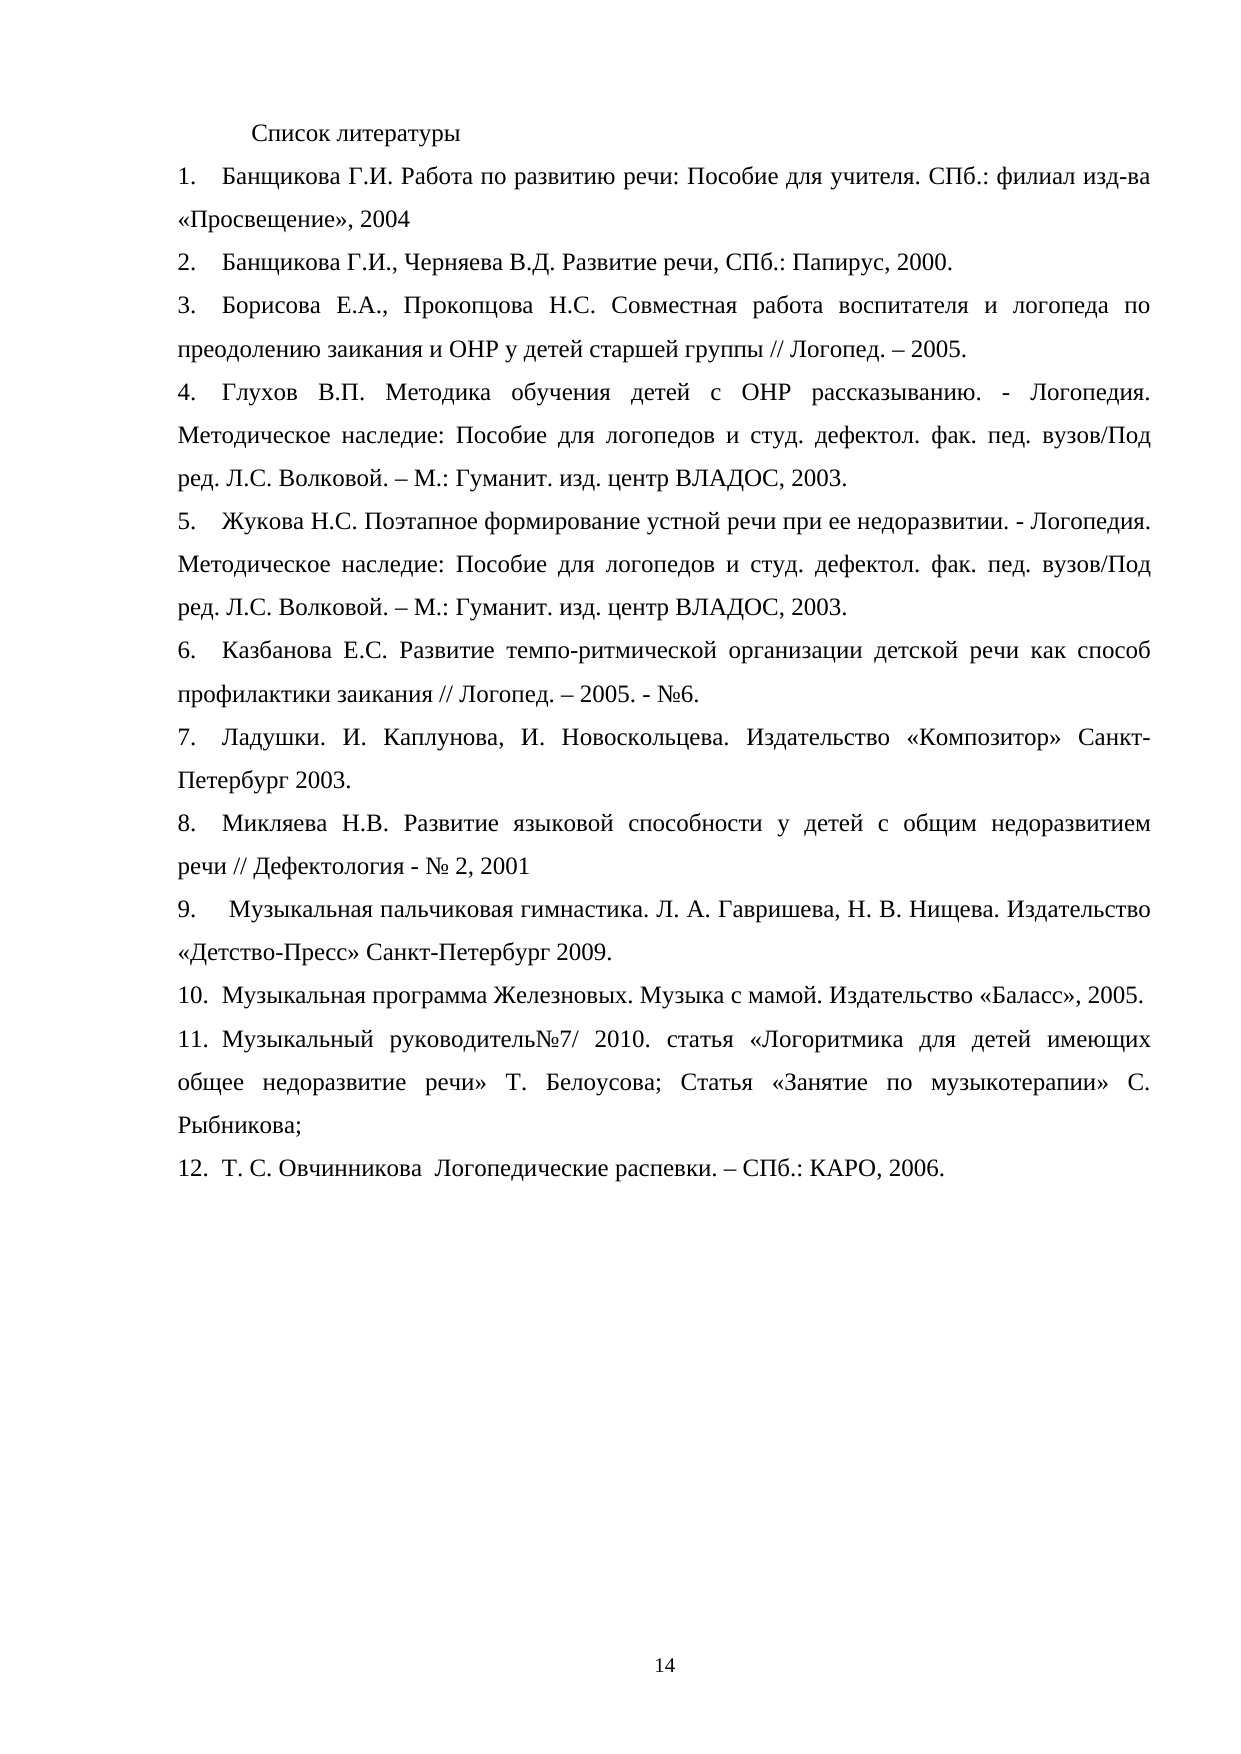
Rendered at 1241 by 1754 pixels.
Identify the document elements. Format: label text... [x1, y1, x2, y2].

list Глухов В.П. Методика обучения детей с ОНР рассказыванию. - Логопедия. Методическое наследие: Пособие для логопедов и студ. дефектол. фак. пед. вузов/Под ред. Л.С. Волковой. – М.: Гуманит. изд. центр ВЛАДОС, 2003. [177, 377, 1152, 492]
list Музыкальная программа Железновых. Музыка с мамой. Издательство «Баласс», 2005. [177, 981, 1152, 1009]
list Борисова Е.А., Прокопцова Н.С. Совместная работа воспитателя и логопеда по преодолению заикания и ОНР у детей старшей группы // Логопед. – 2005. [177, 291, 1152, 362]
list Банщикова Г.И., Черняева В.Д. Развитие речи, СПб.: Папирус, 2000. [177, 247, 1152, 276]
list Банщикова Г.И. Работа по развитию речи: Пособие для учителя. СПб.: филиал изд-ва «Просвещение», 2004 [177, 161, 1152, 233]
text Список литературы [177, 118, 1152, 147]
list Ладушки. И. Каплунова, И. Новоскольцева. Издательство «Композитор» Санкт-Петербург 2003. [177, 722, 1152, 794]
list Музыкальная пальчиковая гимнастика. Л. А. Гавришева, Н. В. Нищева. Издательство «Детство-Пресс» Санкт-Петербург 2009. [177, 894, 1152, 966]
list Музыкальный руководитель№7/ 2010. статья «Логоритмика для детей имеющих общее недоразвитие речи» Т. Белоусова; Статья «Занятие по музыкотерапии» С. Рыбникова; [177, 1024, 1152, 1139]
list Жукова Н.С. Поэтапное формирование устной речи при ее недоразвитии. - Логопедия. Методическое наследие: Пособие для логопедов и студ. дефектол. фак. пед. вузов/Под ред. Л.С. Волковой. – М.: Гуманит. изд. центр ВЛАДОС, 2003. [177, 506, 1152, 621]
list Т. С. Овчинникова Логопедические распевки. – СПб.: КАРО, 2006. [177, 1153, 1152, 1182]
list Казбанова Е.С. Развитие темпо-ритмической организации детской речи как способ профилактики заикания // Логопед. – 2005. - №6. [177, 636, 1152, 707]
list Микляева Н.В. Развитие языковой способности у детей с общим недоразвитием речи // Дефектология - № 2, 2001 [177, 808, 1152, 880]
